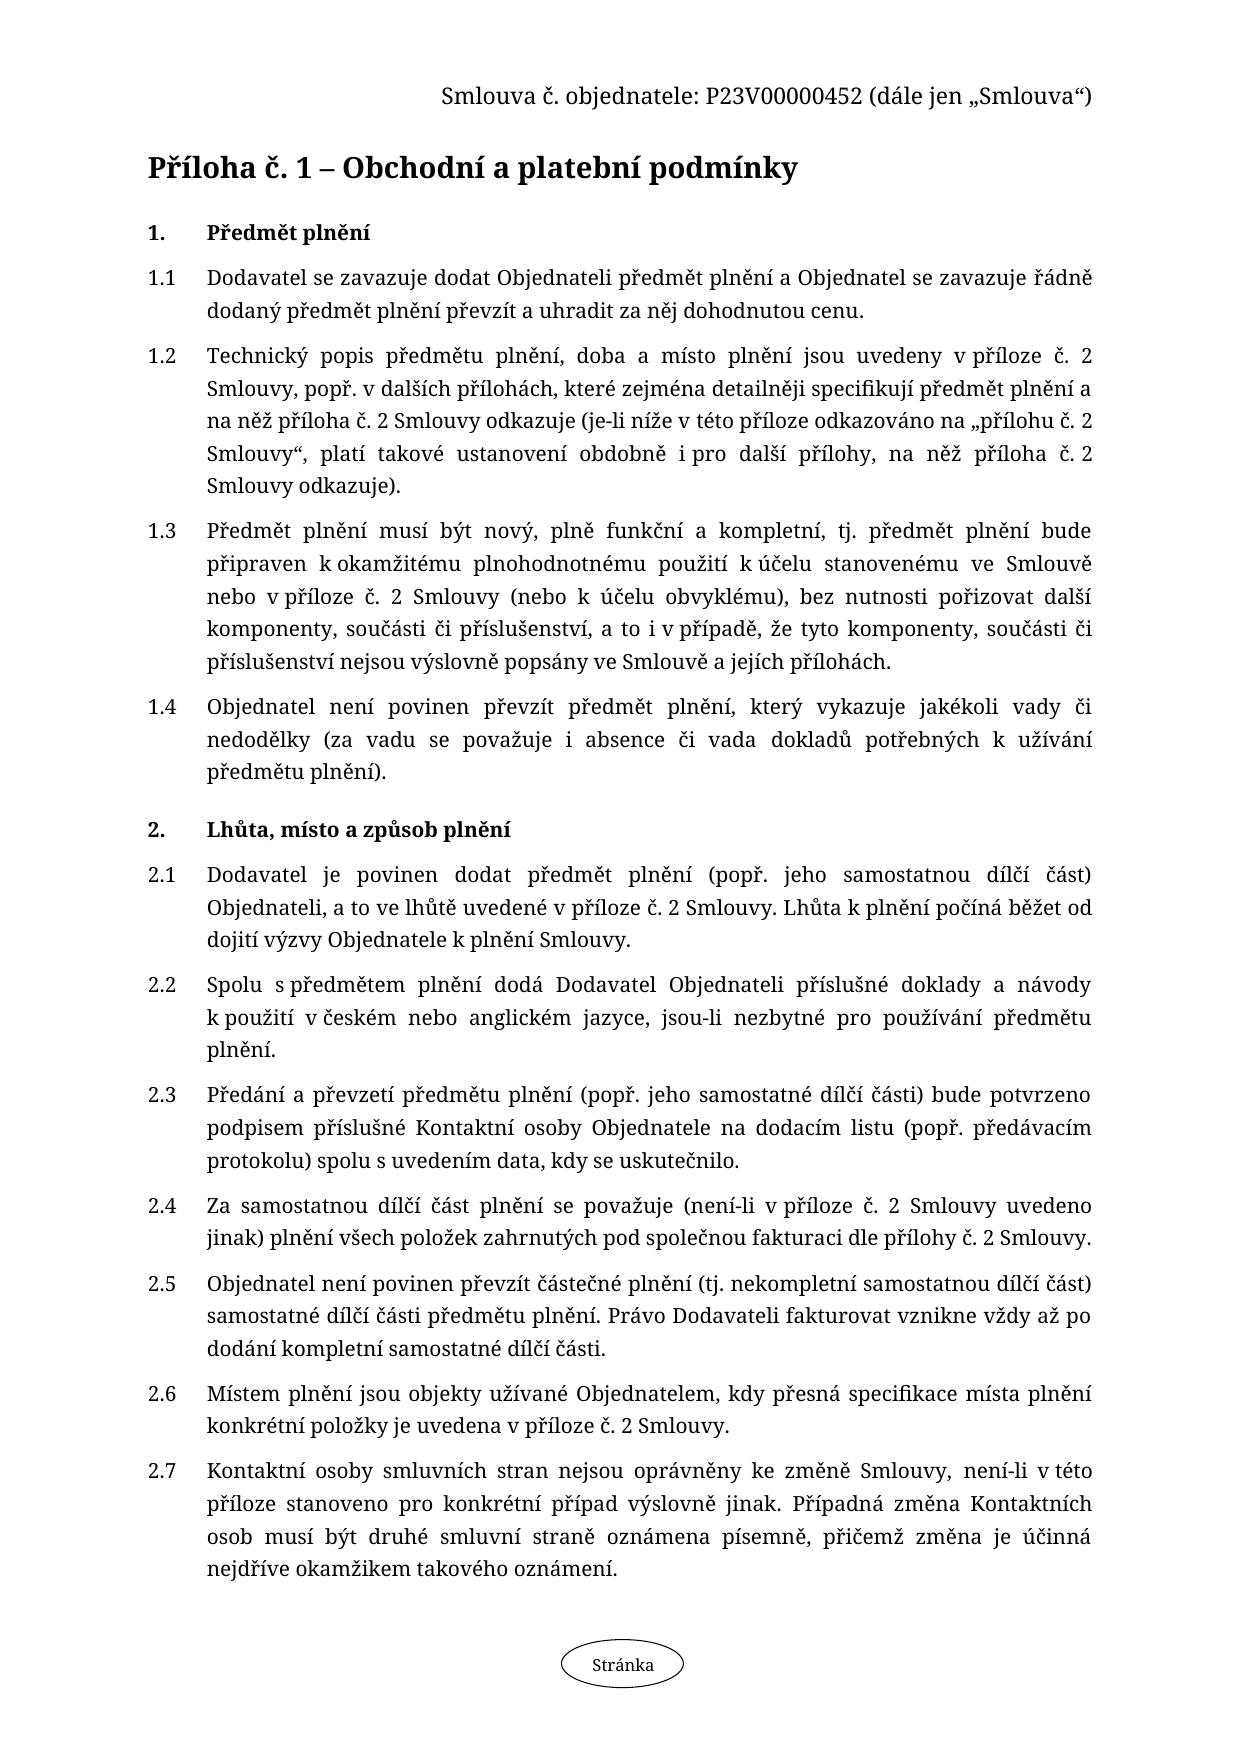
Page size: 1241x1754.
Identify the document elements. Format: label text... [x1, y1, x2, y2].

list Objednatel není povinen převzít předmět plnění, který vykazuje jakékoli vady či nedodělky (za vadu se považuje i absence či vada dokladů potřebných k užívání předmětu plnění). [148, 692, 1093, 786]
list Předání a převzetí předmětu plnění (popř. jeho samostatné dílčí části) bude potvrzeno podpisem příslušné Kontaktní osoby Objednatele na dodacím listu (popř. předávacím protokolu) spolu s uvedením data, kdy se uskutečnilo. [148, 1081, 1093, 1174]
list Za samostatnou dílčí část plnění se považuje (není-li v příloze č. 2 Smlouvy uvedeno jinak) plnění všech položek zahrnutých pod společnou fakturaci dle přílohy č. 2 Smlouvy. [148, 1191, 1093, 1252]
list Dodavatel je povinen dodat předmět plnění (popř. jeho samostatnou dílčí část) Objednateli, a to ve lhůtě uvedené v příloze č. 2 Smlouvy. Lhůta k plnění počíná běžet od dojití výzvy Objednatele k plnění Smlouvy. [148, 860, 1093, 954]
list Předmět plnění musí být nový, plně funkční a kompletní, tj. předmět plnění bude připraven k okamžitému plnohodnotnému použití k účelu stanovenému ve Smlouvě nebo v příloze č. 2 Smlouvy (nebo k účelu obvyklému), bez nutnosti pořizovat další komponenty, součásti či příslušenství, a to i v případě, že tyto komponenty, součásti či příslušenství nejsou výslovně popsány ve Smlouvě a jejích přílohách. [148, 517, 1093, 675]
list Místem plnění jsou objekty užívané Objednatelem, kdy přesná specifikace místa plnění konkrétní položky je uvedena v příloze č. 2 Smlouvy. [148, 1379, 1093, 1440]
list Předmět plnění [148, 218, 1093, 247]
list Technický popis předmětu plnění, doba a místo plnění jsou uvedeny v příloze č. 2 Smlouvy, popř. v dalších přílohách, které zejména detailněji specifikují předmět plnění a na něž příloha č. 2 Smlouvy odkazuje (je-li níže v této příloze odkazováno na „přílohu č. 2 Smlouvy“, platí takové ustanovení obdobně i pro další přílohy, na něž příloha č. 2 Smlouvy odkazuje). [148, 341, 1093, 500]
list Lhůta, místo a způsob plnění [148, 815, 1093, 843]
list Kontaktní osoby smluvních stran nejsou oprávněny ke změně Smlouvy, není-li v této příloze stanoveno pro konkrétní případ výslovně jinak. Případná změna Kontaktních osob musí být druhé smluvní straně oznámena písemně, přičemž změna je účinná nejdříve okamžikem takového oznámení. [148, 1457, 1093, 1583]
list Dodavatel se zavazuje dodat Objednateli předmět plnění a Objednatel se zavazuje řádně dodaný předmět plnění převzít a uhradit za něj dohodnutou cenu. [148, 263, 1093, 324]
list Objednatel není povinen převzít částečné plnění (tj. nekompletní samostatnou dílčí část) samostatné dílčí části předmětu plnění. Právo Dodavateli fakturovat vznikne vždy až po dodání kompletní samostatné dílčí části. [148, 1269, 1093, 1362]
text Příloha č. 1 – Obchodní a platební podmínky [148, 148, 1093, 187]
list Spolu s předmětem plnění dodá Dodavatel Objednateli příslušné doklady a návody k použití v českém nebo anglickém jazyce, jsou-li nezbytné pro používání předmětu plnění. [148, 970, 1093, 1064]
